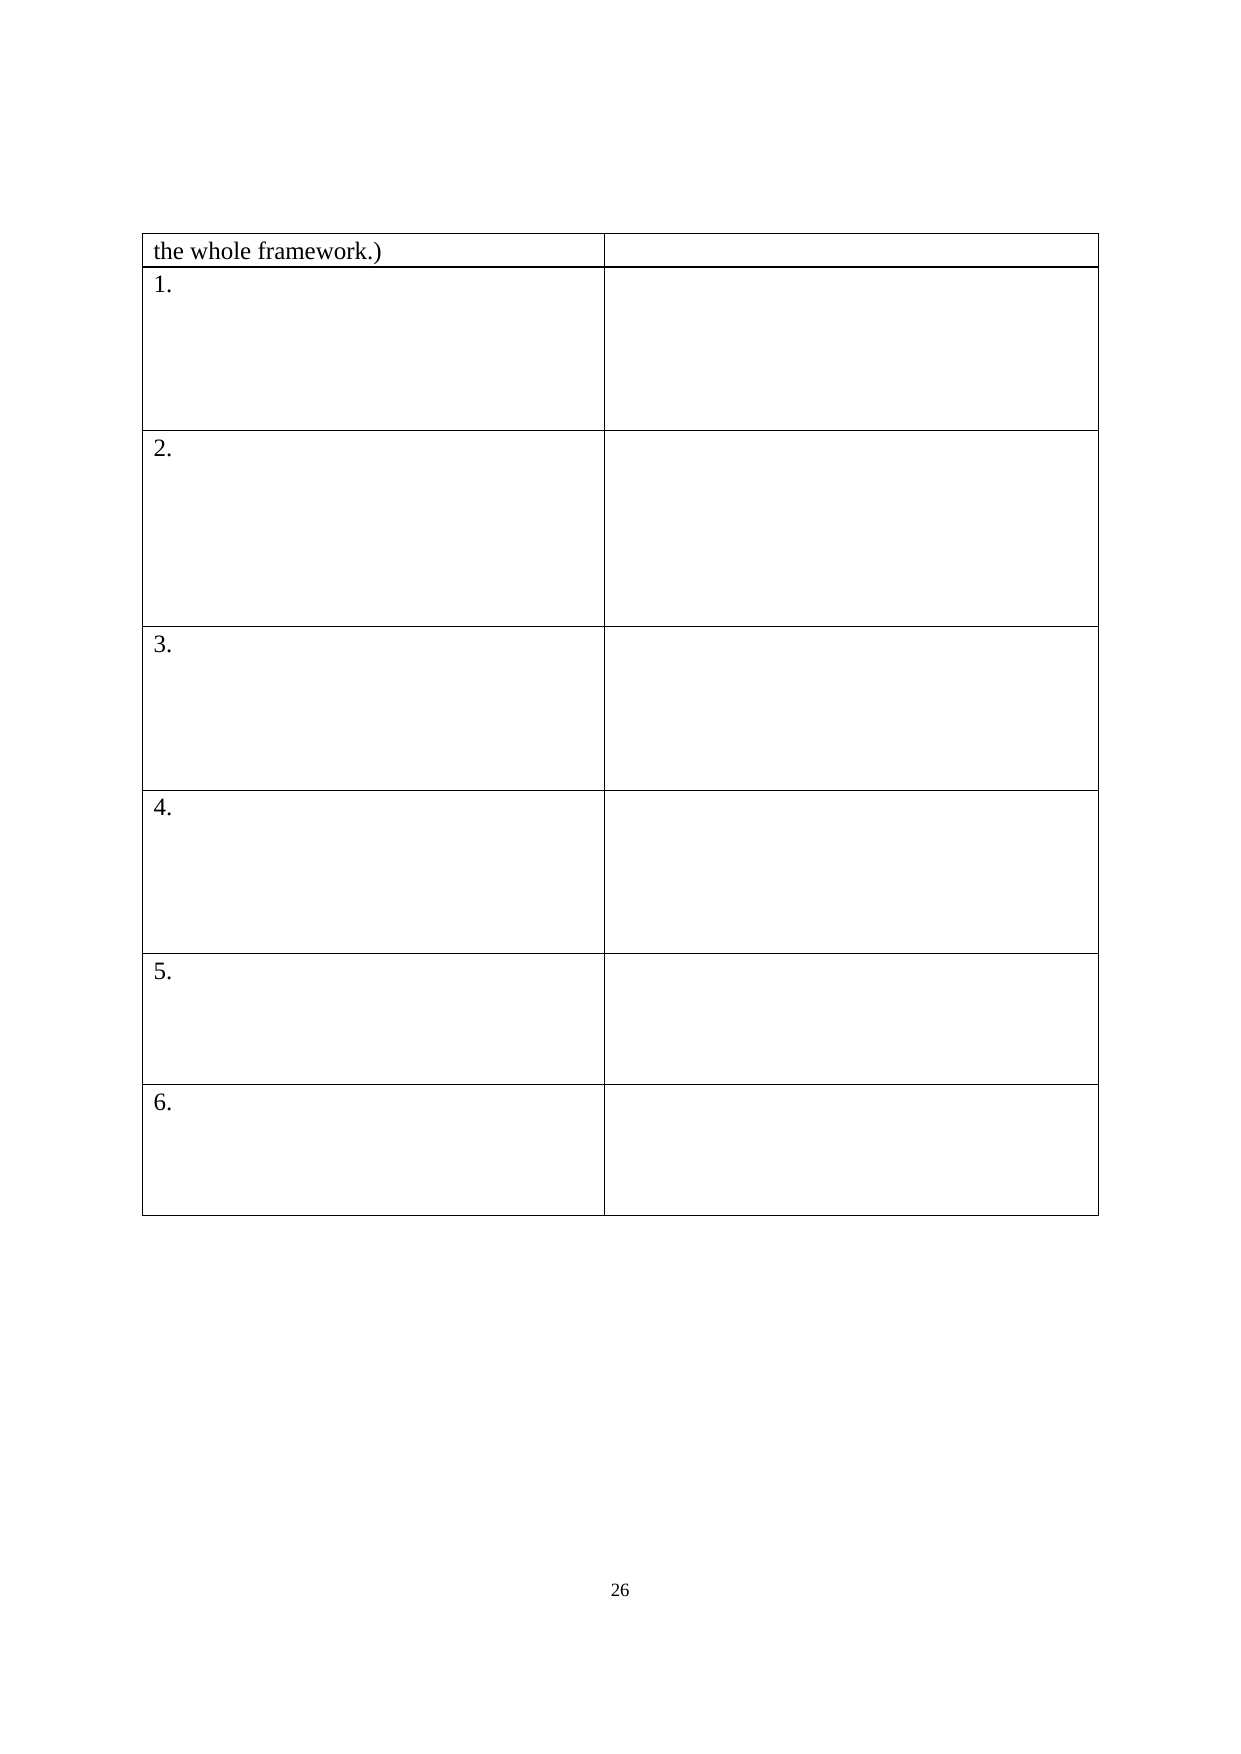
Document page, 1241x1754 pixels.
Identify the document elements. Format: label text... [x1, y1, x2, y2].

table_cell [605, 627, 1098, 789]
table_cell [605, 1085, 1098, 1215]
table_cell 3. [143, 627, 604, 789]
table_cell 2. [143, 431, 604, 626]
table_cell [605, 954, 1098, 1084]
table_cell 5. [143, 954, 604, 1084]
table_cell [143, 234, 604, 266]
table_cell 4. [143, 791, 604, 953]
table_cell 1. [143, 268, 604, 430]
table_cell [605, 431, 1098, 626]
table_cell 6. [143, 1085, 604, 1215]
table_cell [605, 791, 1098, 953]
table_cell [605, 234, 1098, 266]
table_cell [605, 268, 1098, 430]
